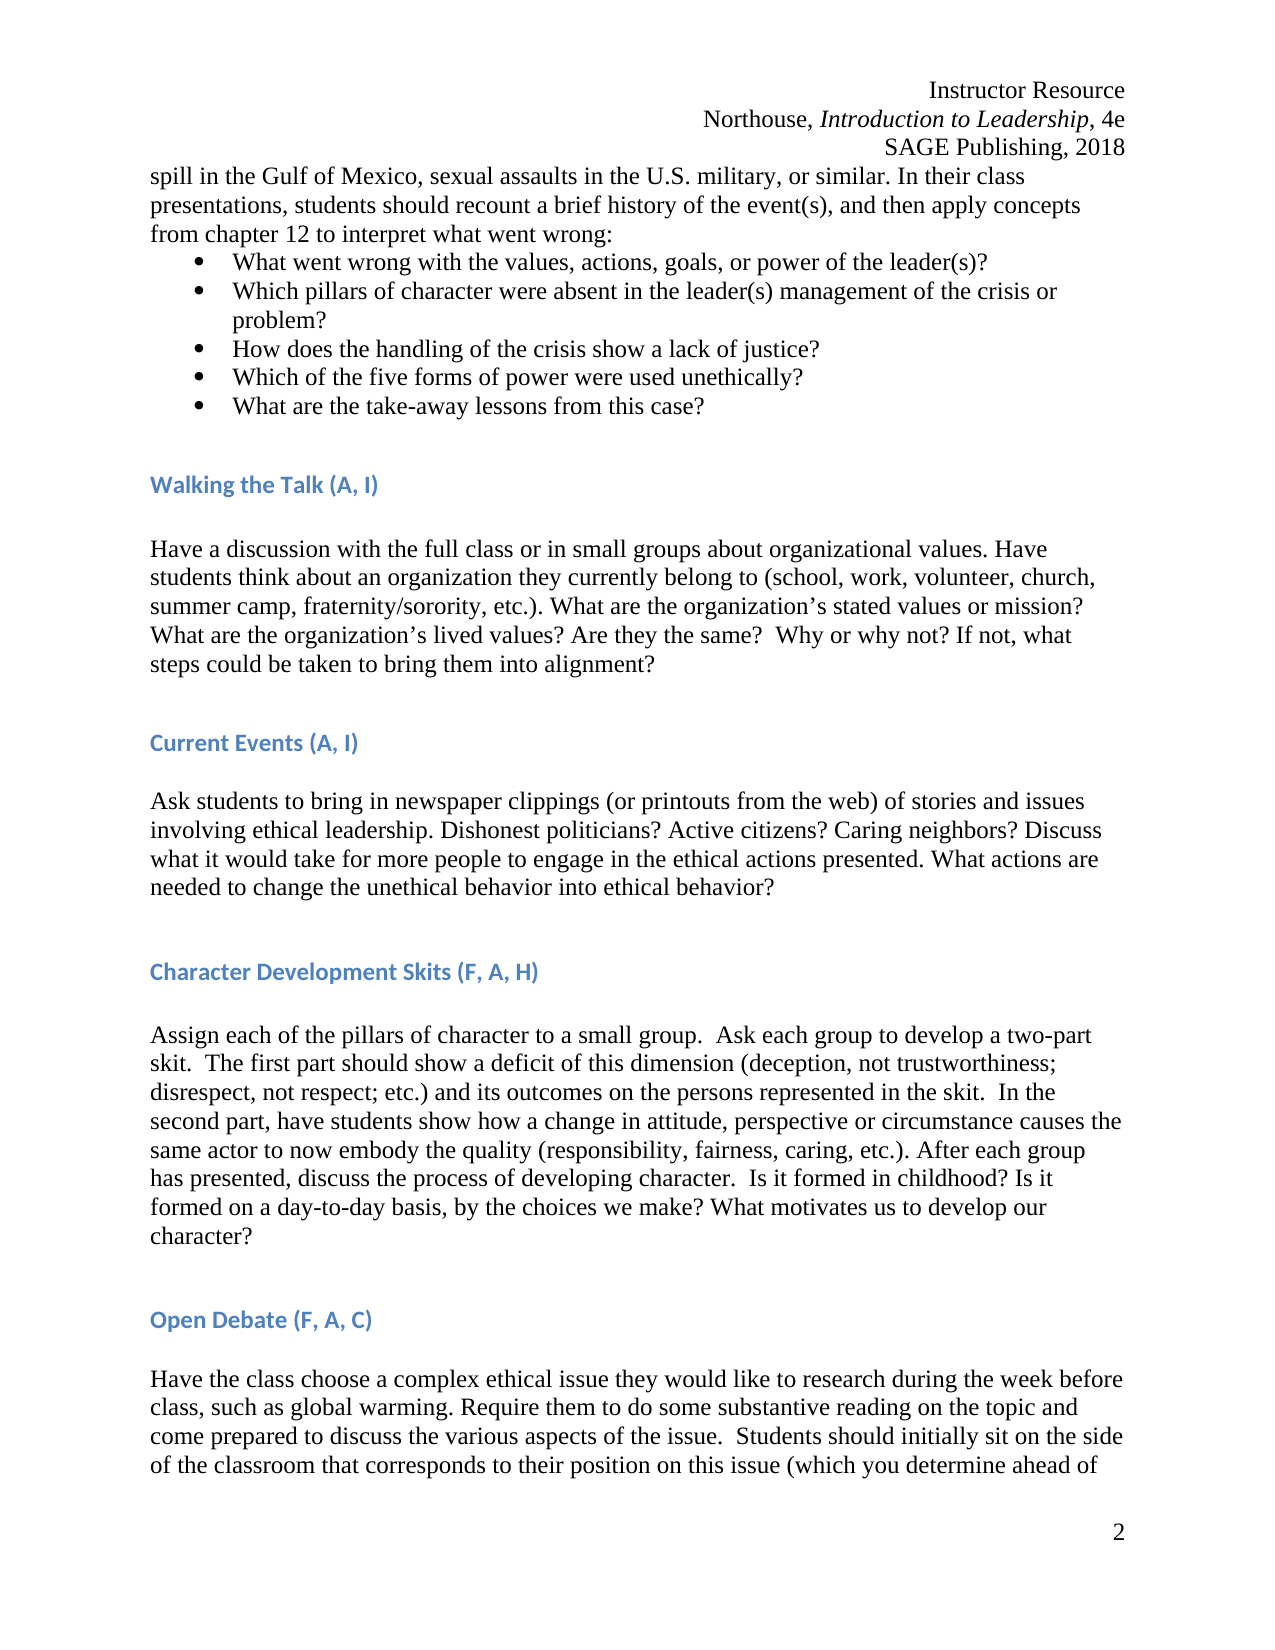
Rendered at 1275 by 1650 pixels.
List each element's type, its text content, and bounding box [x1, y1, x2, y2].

list What are the take-away lessons from this case? [194, 391, 1125, 420]
text Have a discussion with the full class or in small groups about organizational values. Have students think about an organization they currently belong to (school, work, volunteer, church, summer camp, fraternity/sorority, etc.). What are the organization’s stated values or mission? What are the organization’s lived values? Are they the same? Why or why not? If not, what steps could be taken to bring them into alignment? [150, 534, 1125, 677]
text Assign each of the pillars of character to a small group. Ask each group to develop a two-part skit. The first part should show a deficit of this dimension (deception, not trustworthiness; disrespect, not respect; etc.) and its outcomes on the persons represented in the skit. In the second part, have students show how a change in attitude, perspective or circumstance causes the same actor to now embody the quality (responsibility, fairness, caring, etc.). After each group has presented, discuss the process of developing character. Is it formed in childhood? Is it formed on a day-to-day basis, by the choices we make? What motivates us to develop our character? [150, 1020, 1125, 1250]
list What went wrong with the values, actions, goals, or power of the leader(s)? [194, 247, 1125, 276]
list Which of the five forms of power were used unethically? [194, 362, 1125, 391]
subtitle Character Development Skits (F, A, H) [150, 956, 1125, 986]
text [150, 161, 1125, 247]
text Ask students to bring in newspaper clippings (or printouts from the web) of stories and issues involving ethical leadership. Dishonest politicians? Active citizens? Caring neighbors? Discuss what it would take for more people to engage in the ethical actions presented. What actions are needed to change the unethical behavior into ethical behavior? [150, 786, 1125, 901]
subtitle Walking the Talk (A, I) [150, 469, 1125, 500]
subtitle Current Events (A, I) [150, 727, 1125, 757]
list Which pillars of character were absent in the leader(s) management of the crisis or problem? [194, 276, 1125, 334]
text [150, 1364, 1125, 1479]
subtitle Open Debate (F, A, C) [150, 1304, 1125, 1334]
list How does the handling of the crisis show a lack of justice? [194, 334, 1125, 362]
